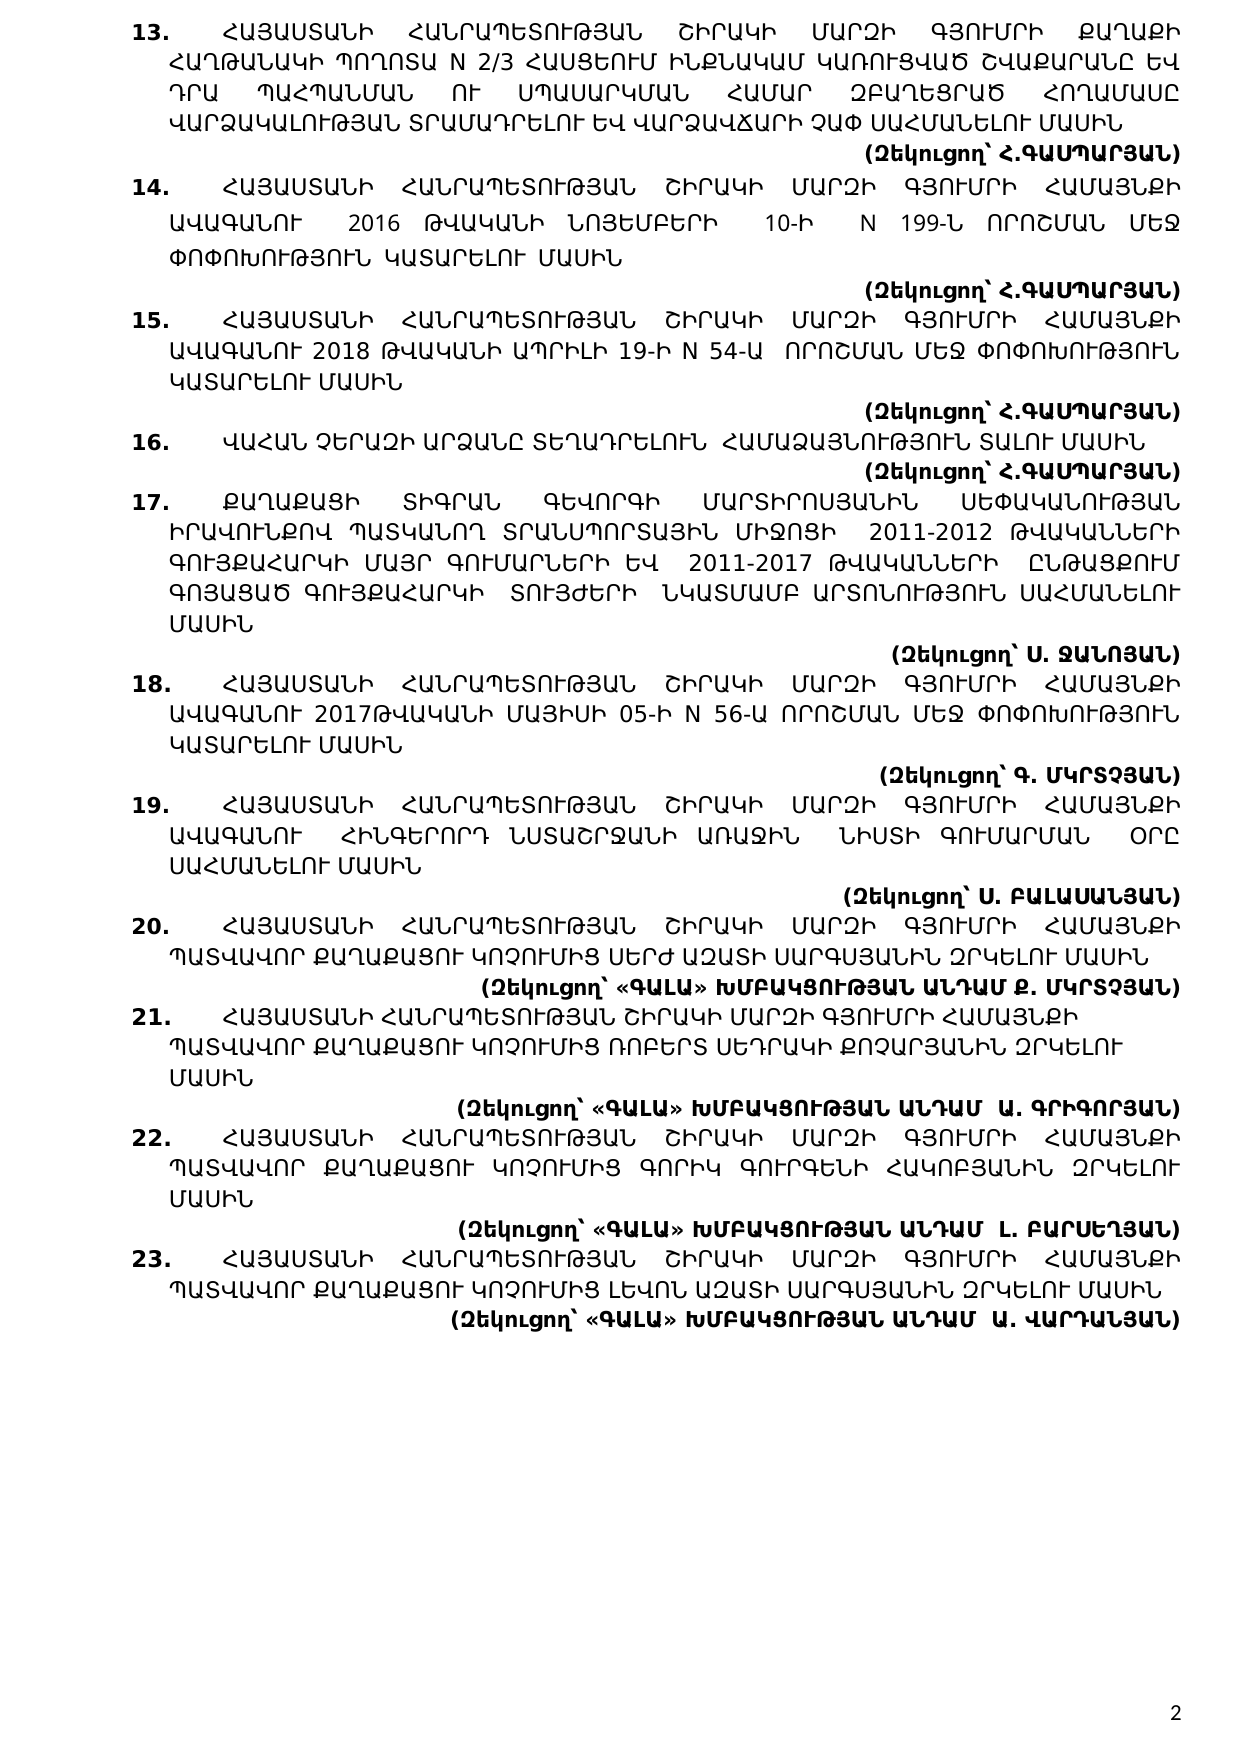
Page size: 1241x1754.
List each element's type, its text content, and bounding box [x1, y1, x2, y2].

list ՀԱՅԱՍՏԱՆԻ ՀԱՆՐԱՊԵՏՈՒԹՅԱՆ ՇԻՐԱԿԻ ՄԱՐԶԻ ԳՅՈՒՄՐԻ ՀԱՄԱՅՆՔԻ ԱՎԱԳԱՆՈՒ ՀԻՆԳԵՐՈՐԴ ՆՍՏԱՇՐՋԱՆԻ ԱՌԱՋԻՆ ՆԻՍՏԻ ԳՈՒՄԱՐՄԱՆ ՕՐԸ ՍԱՀՄԱՆԵԼՈՒ ՄԱՍԻՆ [131, 792, 1181, 880]
list (Զեկուցող՝ «ԳԱԼԱ» ԽՄԲԱԿՑՈՒԹՅԱՆ ԱՆԴԱՄ Ա. ԳՐԻԳՈՐՅԱՆ) [169, 1096, 1181, 1121]
list ՀԱՅԱՍՏԱՆԻ ՀԱՆՐԱՊԵՏՈՒԹՅԱՆ ՇԻՐԱԿԻ ՄԱՐԶԻ ԳՅՈՒՄՐԻ ՀԱՄԱՅՆՔԻ ԱՎԱԳԱՆՈՒ 2016 ԹՎԱԿԱՆԻ ՆՈՅԵՄԲԵՐԻ 10-Ի N 199-Ն ՈՐՈՇՄԱՆ ՄԵՋ ՓՈՓՈԽՈՒԹՅՈՒՆ ԿԱՏԱՐԵԼՈՒ ՄԱՍԻՆ [131, 171, 1181, 274]
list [169, 141, 1181, 167]
list (Զեկուցող՝ Գ. ՄԿՐՏՉՅԱՆ) [169, 763, 1181, 788]
list (Զեկուցող՝ Հ.ԳԱՍՊԱՐՅԱՆ) [169, 278, 1181, 304]
list (Զեկուցող՝ «ԳԱԼԱ» ԽՄԲԱԿՑՈՒԹՅԱՆ ԱՆԴԱՄ Ք. ՄԿՐՏՉՅԱՆ) [169, 974, 1181, 1000]
list ՀԱՅԱՍՏԱՆԻ ՀԱՆՐԱՊԵՏՈՒԹՅԱՆ ՇԻՐԱԿԻ ՄԱՐԶԻ ԳՅՈՒՄՐԻ ՀԱՄԱՅՆՔԻ ՊԱՏՎԱՎՈՐ ՔԱՂԱՔԱՑՈՒ ԿՈՉՈՒՄԻՑ ՌՈԲԵՐՏ ՍԵԴՐԱԿԻ ՔՈՉԱՐՅԱՆԻՆ ԶՐԿԵԼՈՒ ՄԱՍԻՆ [131, 1004, 1181, 1092]
list (Զեկուցող՝ Ս. ՋԱՆՈՅԱՆ) [169, 642, 1181, 667]
list (Զեկուցող՝ «ԳԱԼԱ» ԽՄԲԱԿՑՈՒԹՅԱՆ ԱՆԴԱՄ Լ. ԲԱՐՍԵՂՅԱՆ) [169, 1217, 1181, 1242]
list ՎԱՀԱՆ ՉԵՐԱԶԻ ԱՐՁԱՆԸ ՏԵՂԱԴՐԵԼՈՒՆ ՀԱՄԱՁԱՅՆՈՒԹՅՈՒՆ ՏԱԼՈՒ ՄԱՍԻՆ [131, 429, 1181, 455]
list ՀԱՅԱՍՏԱՆԻ ՀԱՆՐԱՊԵՏՈՒԹՅԱՆ ՇԻՐԱԿԻ ՄԱՐԶԻ ԳՅՈՒՄՐԻ ՀԱՄԱՅՆՔԻ ՊԱՏՎԱՎՈՐ ՔԱՂԱՔԱՑՈՒ ԿՈՉՈՒՄԻՑ ԼԵՎՈՆ ԱԶԱՏԻ ՍԱՐԳՍՅԱՆԻՆ ԶՐԿԵԼՈՒ ՄԱՍԻՆ [131, 1246, 1181, 1303]
list ՔԱՂԱՔԱՑԻ ՏԻԳՐԱՆ ԳԵՎՈՐԳԻ ՄԱՐՏԻՐՈՍՅԱՆԻՆ ՍԵՓԱԿԱՆՈՒԹՅԱՆ ԻՐԱՎՈՒՆՔՈՎ ՊԱՏԿԱՆՈՂ ՏՐԱՆՍՊՈՐՏԱՅԻՆ ՄԻՋՈՑԻ 2011-2012 ԹՎԱԿԱՆՆԵՐԻ ԳՈՒՅՔԱՀԱՐԿԻ ՄԱՅՐ ԳՈՒՄԱՐՆԵՐԻ ԵՎ 2011-2017 ԹՎԱԿԱՆՆԵՐԻ ԸՆԹԱՑՔՈՒՄ ԳՈՅԱՑԱԾ ԳՈՒՅՔԱՀԱՐԿԻ ՏՈՒՅԺԵՐԻ ՆԿԱՏՄԱՄԲ ԱՐՏՈՆՈՒԹՅՈՒՆ ՍԱՀՄԱՆԵԼՈՒ ՄԱՍԻՆ [131, 489, 1181, 638]
list (Զեկուցող՝ Ս. ԲԱԼԱՍԱՆՅԱՆ) [169, 884, 1181, 909]
list (Զեկուցող՝ Հ.ԳԱՍՊԱՐՅԱՆ) [169, 399, 1181, 425]
list (Զեկուցող՝ «ԳԱԼԱ» ԽՄԲԱԿՑՈՒԹՅԱՆ ԱՆԴԱՄ Ա. ՎԱՐԴԱՆՅԱՆ) [169, 1307, 1181, 1333]
list (Զեկուցող՝ Հ.ԳԱՍՊԱՐՅԱՆ) [169, 459, 1181, 485]
list ՀԱՅԱՍՏԱՆԻ ՀԱՆՐԱՊԵՏՈՒԹՅԱՆ ՇԻՐԱԿԻ ՄԱՐԶԻ ԳՅՈՒՄՐԻ ՀԱՄԱՅՆՔԻ ՊԱՏՎԱՎՈՐ ՔԱՂԱՔԱՑՈՒ ԿՈՉՈՒՄԻՑ ԳՈՐԻԿ ԳՈՒՐԳԵՆԻ ՀԱԿՈԲՅԱՆԻՆ ԶՐԿԵԼՈՒ ՄԱՍԻՆ [131, 1125, 1181, 1213]
list ՀԱՅԱՍՏԱՆԻ ՀԱՆՐԱՊԵՏՈՒԹՅԱՆ ՇԻՐԱԿԻ ՄԱՐԶԻ ԳՅՈՒՄՐԻ ՀԱՄԱՅՆՔԻ ԱՎԱԳԱՆՈՒ 2018 ԹՎԱԿԱՆԻ ԱՊՐԻԼԻ 19-Ի N 54-Ա ՈՐՈՇՄԱՆ ՄԵՋ ՓՈՓՈԽՈՒԹՅՈՒՆ ԿԱՏԱՐԵԼՈՒ ՄԱՍԻՆ [131, 308, 1181, 396]
list ՀԱՅԱՍՏԱՆԻ ՀԱՆՐԱՊԵՏՈՒԹՅԱՆ ՇԻՐԱԿԻ ՄԱՐԶԻ ԳՅՈՒՄՐԻ ՀԱՄԱՅՆՔԻ ՊԱՏՎԱՎՈՐ ՔԱՂԱՔԱՑՈՒ ԿՈՉՈՒՄԻՑ ՍԵՐԺ ԱԶԱՏԻ ՍԱՐԳՍՅԱՆԻՆ ԶՐԿԵԼՈՒ ՄԱՍԻՆ [131, 913, 1181, 971]
list ՀԱՅԱՍՏԱՆԻ ՀԱՆՐԱՊԵՏՈՒԹՅԱՆ ՇԻՐԱԿԻ ՄԱՐԶԻ ԳՅՈՒՄՐԻ ՀԱՄԱՅՆՔԻ ԱՎԱԳԱՆՈՒ 2017ԹՎԱԿԱՆԻ ՄԱՅԻՍԻ 05-Ի N 56-Ա ՈՐՈՇՄԱՆ ՄԵՋ ՓՈՓՈԽՈՒԹՅՈՒՆ ԿԱՏԱՐԵԼՈՒ ՄԱՍԻՆ [131, 671, 1181, 759]
list ՀԱՅԱՍՏԱՆԻ ՀԱՆՐԱՊԵՏՈՒԹՅԱՆ ՇԻՐԱԿԻ ՄԱՐԶԻ ԳՅՈՒՄՐԻ ՔԱՂԱՔԻ ՀԱՂԹԱՆԱԿԻ ՊՈՂՈՏԱ N 2/3 ՀԱՍՑԵՈՒՄ ԻՆՔՆԱԿԱՄ ԿԱՌՈՒՑՎԱԾ ՇՎԱՔԱՐԱՆԸ ԵՎ ԴՐԱ ՊԱՀՊԱՆՄԱՆ ՈՒ ՍՊԱՍԱՐԿՄԱՆ ՀԱՄԱՐ ԶԲԱՂԵՑՐԱԾ ՀՈՂԱՄԱՍԸ ՎԱՐՁԱԿԱԼՈՒԹՅԱՆ ՏՐԱՄԱԴՐԵԼՈՒ ԵՎ ՎԱՐՁԱՎՃԱՐԻ ՉԱՓ ՍԱՀՄԱՆԵԼՈՒ ՄԱՍԻՆ [131, 19, 1181, 137]
